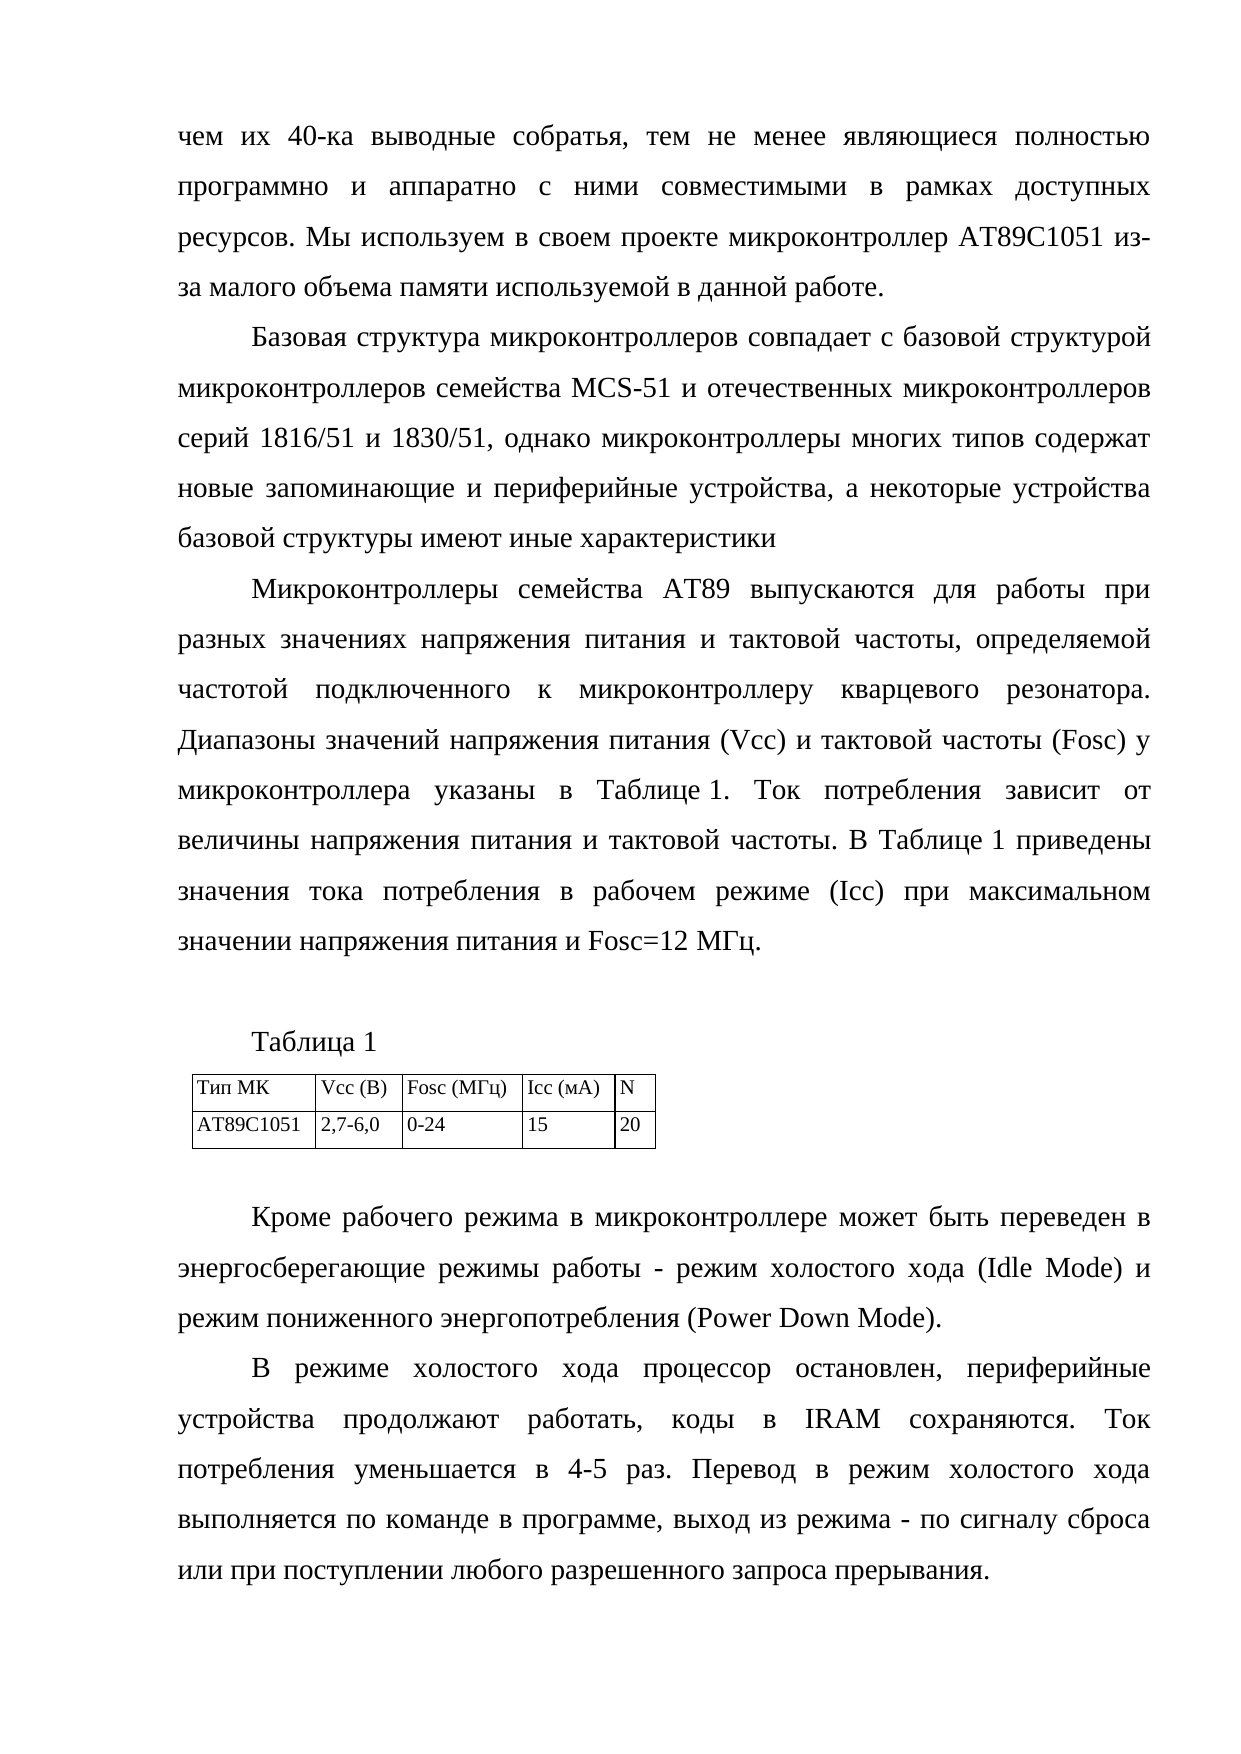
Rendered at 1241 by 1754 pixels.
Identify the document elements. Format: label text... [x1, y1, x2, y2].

table_cell АТ89С1051 [193, 1112, 315, 1148]
text Базовая структура микроконтроллеров совпадает с базовой структурой микроконтроллеров семейства MCS-51 и отечественных микроконтроллеров серий 1816/51 и 1830/51, однако микроконтроллеры многих типов содержат новые запоминающие и периферийные устройства, а некоторые устройства базовой структуры имеют иные характеристики [177, 319, 1152, 554]
table_header Тип МК [193, 1075, 315, 1111]
table_cell 20 [616, 1112, 655, 1148]
table_header Vcc (В) [316, 1075, 402, 1111]
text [177, 118, 1152, 303]
text В режиме холостого хода процессор остановлен, периферийные устройства продолжают работать, коды в IRAM сохраняются. Ток потребления уменьшается в 4-5 раз. Перевод в режим холостого хода выполняется по команде в программе, выход из режима - по сигналу сброса или при поступлении любого разрешенного запроса прерывания. [177, 1351, 1152, 1585]
table_cell 0-24 [403, 1112, 522, 1148]
table_header N [616, 1075, 655, 1111]
table_cell 15 [523, 1112, 614, 1148]
table_header Icc (мА) [523, 1075, 614, 1111]
text Микроконтроллеры семейства AT89 выпускаются для работы при разных значениях напряжения питания и тактовой частоты, определяемой частотой подключенного к микроконтроллеру кварцевого резонатора. Диапазоны значений напряжения питания (Vcc) и тактовой частоты (Fosc) у микроконтроллера указаны в Таблице 1. Ток потребления зависит от величины напряжения питания и тактовой частоты. В Таблице 1 приведены значения тока потребления в рабочем режиме (Icc) при максимальном значении напряжения питания и Fosc=12 МГц. [177, 571, 1152, 957]
table_cell 2,7-6,0 [316, 1112, 402, 1148]
text Кроме рабочего режима в микроконтроллере может быть переведен в энергосберегающие режимы работы - режим холостого хода (Idle Mode) и режим пониженного энергопотребления (Power Down Mode). [177, 1199, 1152, 1334]
table_header Fosc (МГц) [403, 1075, 522, 1111]
subtitle Таблица 1 [177, 1024, 1152, 1057]
